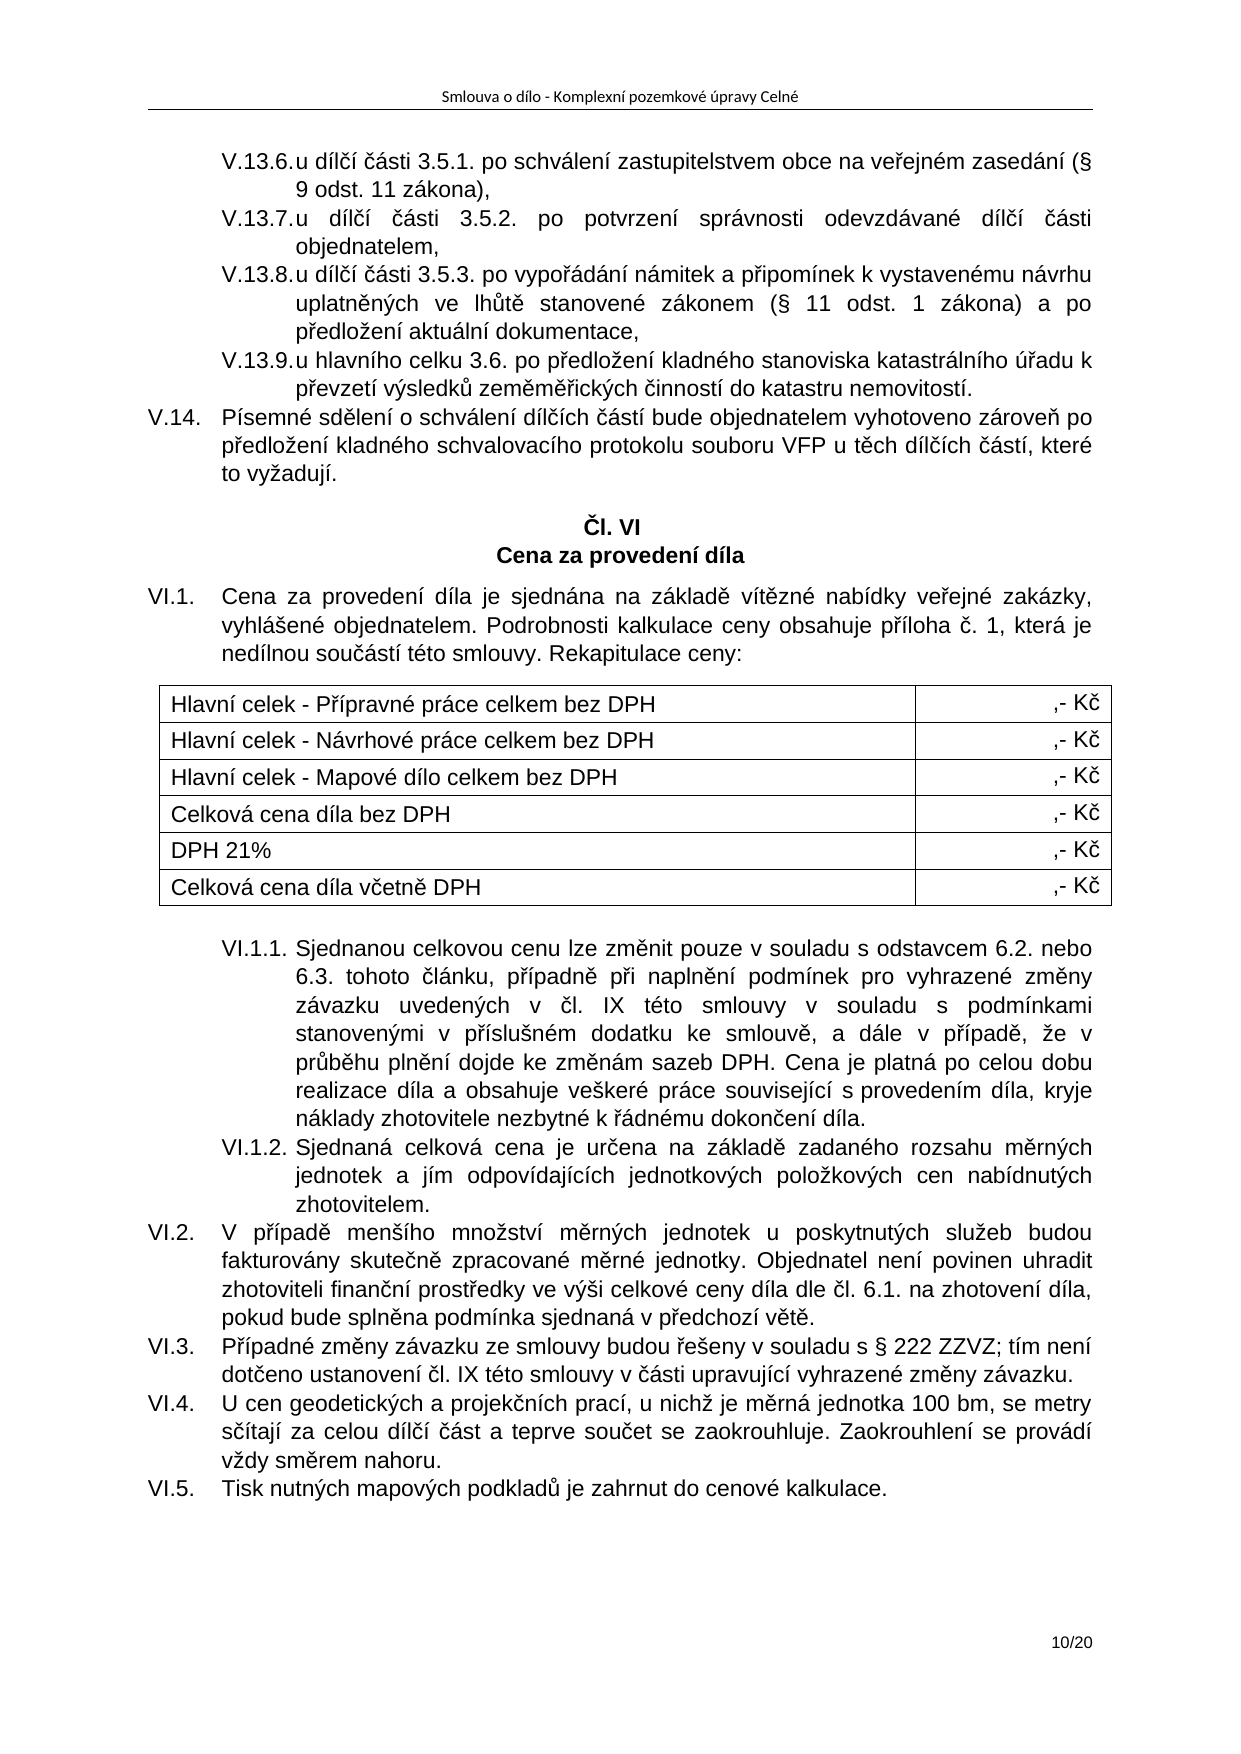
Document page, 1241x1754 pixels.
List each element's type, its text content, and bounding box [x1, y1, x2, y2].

table_cell Celková cena díla včetně DPH [160, 870, 915, 905]
table_cell ,- Kč [916, 870, 1111, 905]
table_cell ,- Kč [916, 723, 1111, 758]
table_header Hlavní celek - Přípravné práce celkem bez DPH [160, 686, 915, 722]
table_header ,- Kč [916, 686, 1111, 722]
table_cell Celková cena díla bez DPH [160, 796, 915, 832]
text u dílčí části 3.5.2. po potvrzení správnosti odevzdávané dílčí části objednatelem, [221, 204, 1093, 259]
table_cell ,- Kč [916, 796, 1111, 832]
list Písemné sdělení o schválení dílčích částí bude objednatelem vyhotoveno zároveň po předložení kladného schvalovacího protokolu souboru VFP u těch dílčích částí, které to vyžadují. [148, 403, 1093, 487]
text u dílčí části 3.5.1. po schválení zastupitelstvem obce na veřejném zasedání (§ 9 odst. 11 zákona), [221, 148, 1093, 202]
table_cell Hlavní celek - Návrhové práce celkem bez DPH [160, 723, 915, 758]
text u dílčí části 3.5.3. po vypořádání námitek a připomínek k vystavenému návrhu uplatněných ve lhůtě stanovené zákonem (§ 11 odst. 1 zákona) a po předložení aktuální dokumentace, [221, 261, 1093, 344]
table_cell ,- Kč [916, 833, 1111, 868]
list Případné změny závazku ze smlouvy budou řešeny v souladu s § 222 ZZVZ; tím není dotčeno ustanovení čl. IX této smlouvy v části upravující vyhrazené změny závazku. [148, 1333, 1093, 1388]
text Cena za provedení díla [148, 514, 1093, 569]
table_cell ,- Kč [916, 760, 1111, 795]
table_cell Hlavní celek - Mapové dílo celkem bez DPH [160, 760, 915, 795]
list Cena za provedení díla je sjednána na základě vítězné nabídky veřejné zakázky, vyhlášené objednatelem. Podrobnosti kalkulace ceny obsahuje příloha č. 1, která je nedílnou součástí této smlouvy. Rekapitulace ceny: [148, 583, 1093, 666]
list V případě menšího množství měrných jednotek u poskytnutých služeb budou fakturovány skutečně zpracované měrné jednotky. Objednatel není povinen uhradit zhotoviteli finanční prostředky ve výši celkové ceny díla dle čl. 6.1. na zhotovení díla, pokud bude splněna podmínka sjednaná v předchozí větě. [148, 1219, 1093, 1331]
text u hlavního celku 3.6. po předložení kladného stanoviska katastrálního úřadu k převzetí výsledků zeměměřických činností do katastru nemovitostí. [221, 347, 1093, 401]
list Tisk nutných mapových podkladů je zahrnut do cenové kalkulace. [148, 1475, 1093, 1501]
text Sjednanou celkovou cenu lze změnit pouze v souladu s odstavcem 6.2. nebo 6.3. tohoto článku, případně při naplnění podmínek pro vyhrazené změny závazku uvedených v čl. IX této smlouvy v souladu s podmínkami stanovenými v příslušném dodatku ke smlouvě, a dále v případě, že v průběhu plnění dojde ke změnám sazeb DPH. Cena je platná po celou dobu realizace díla a obsahuje veškeré práce související s provedením díla, kryje náklady zhotovitele nezbytné k řádnému dokončení díla. [221, 935, 1093, 1132]
table_cell DPH 21% [160, 833, 915, 868]
list U cen geodetických a projekčních prací, u nichž je měrná jednotka 100 bm, se metry sčítají za celou dílčí část a teprve součet se zaokrouhluje. Zaokrouhlení se provádí vždy směrem nahoru. [148, 1390, 1093, 1473]
text Sjednaná celková cena je určena na základě zadaného rozsahu měrných jednotek a jím odpovídajících jednotkových položkových cen nabídnutých zhotovitelem. [221, 1134, 1093, 1217]
